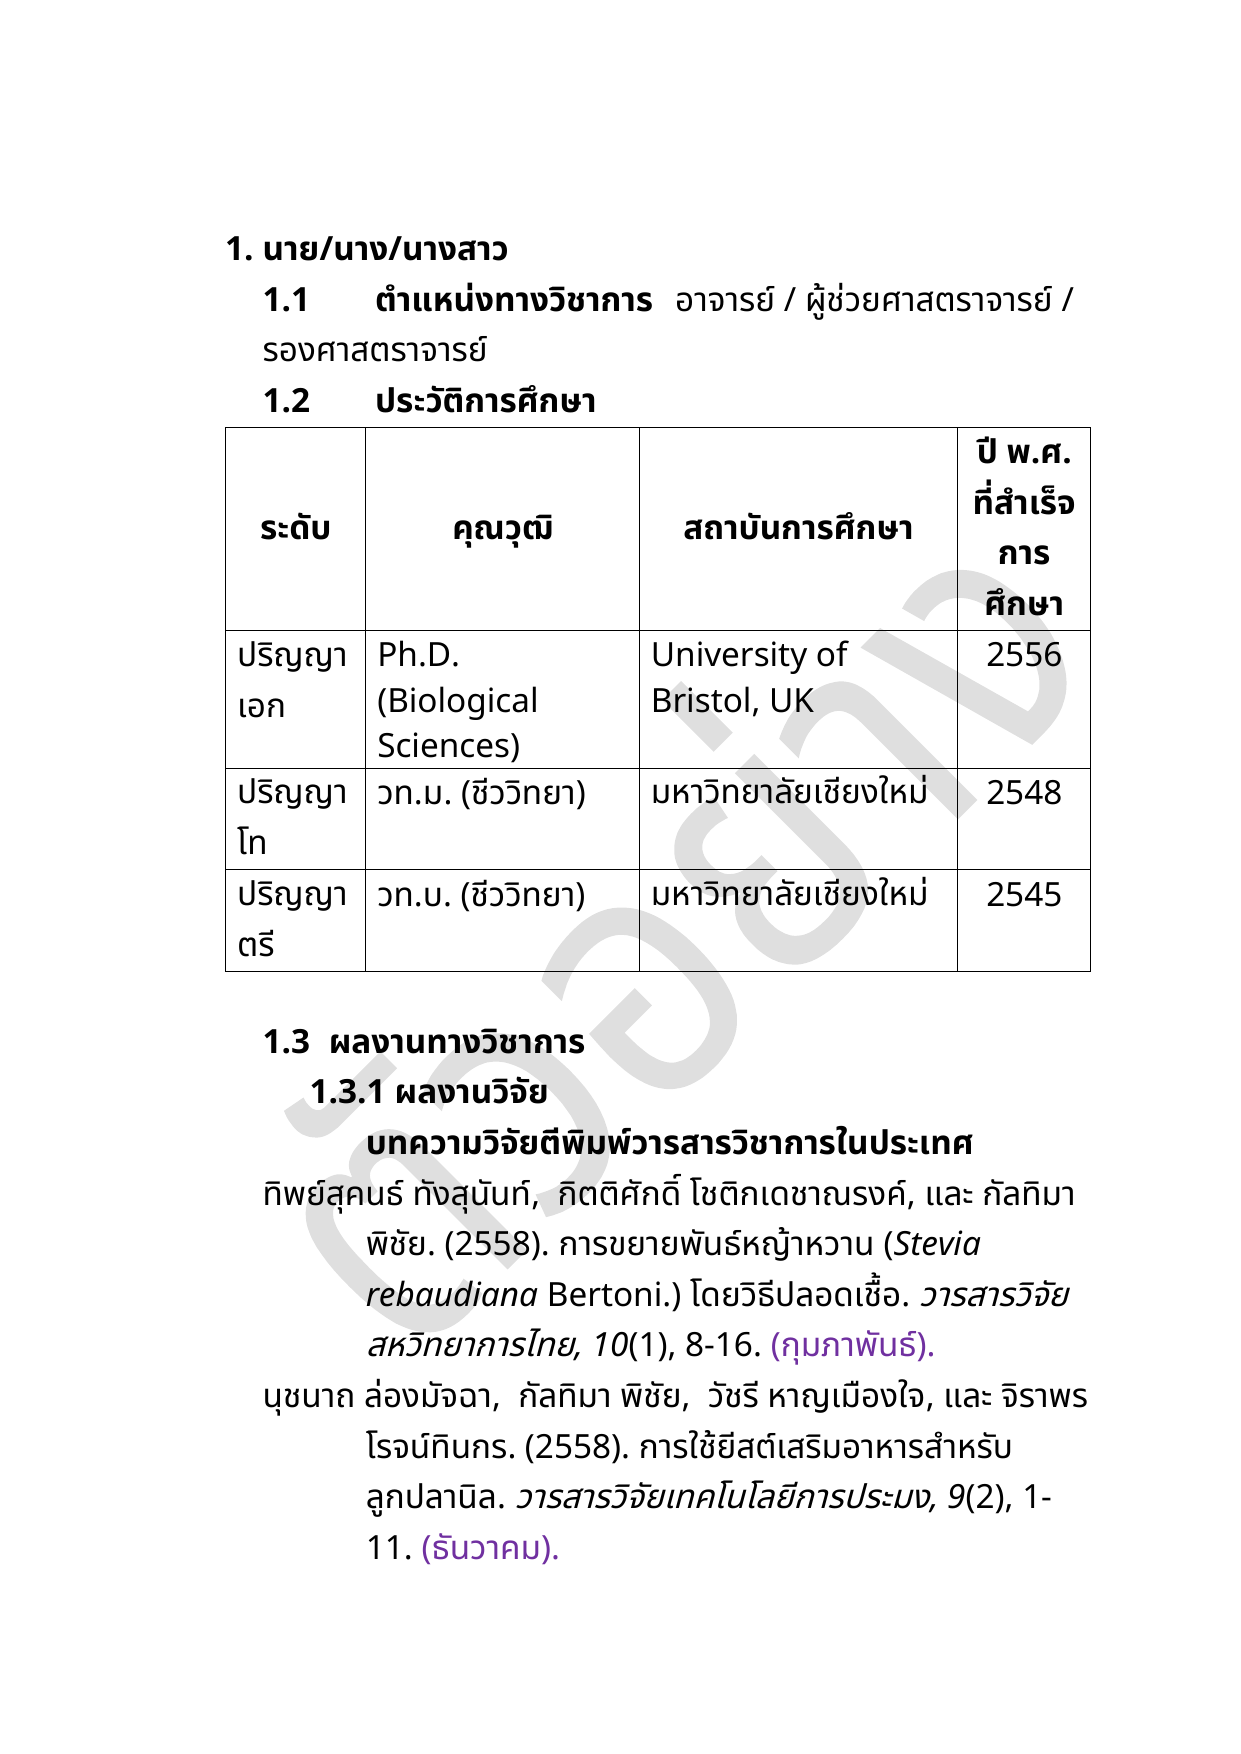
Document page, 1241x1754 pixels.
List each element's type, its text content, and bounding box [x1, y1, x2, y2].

table_cell วท.บ. (ชีววิทยา) [366, 870, 639, 971]
list ประวัติการศึกษา [262, 377, 1090, 427]
table_cell 2545 [958, 870, 1090, 971]
text บทความวิจัยตีพิมพ์วารสารวิชาการในประเทศ [300, 1119, 1090, 1169]
text 1.3 ผลงานทางวิชาการ [262, 1018, 1090, 1068]
list นาย/นาง/นางสาว [225, 225, 1090, 276]
table_header ระดับ [226, 428, 365, 630]
table_cell 2556 [958, 631, 1090, 767]
table_cell วท.ม. (ชีววิทยา) [366, 769, 639, 869]
table_cell ปริญญาตรี [226, 870, 365, 971]
table_cell ปริญญาโท [226, 769, 365, 869]
table_header สถาบันการศึกษา [640, 428, 957, 630]
text นุชนาถ ล่องมัจฉา, กัลทิมา พิชัย, วัชรี หาญเมืองใจ, และ จิราพร โรจน์ทินกร. (2558). การใช้ยีสต์เสริมอาหารสำหรับลูกปลานิล. วารสารวิจัยเทคโนโลยีการประมง, 9(2), 1-11. (ธันวาคม). [262, 1372, 1090, 1574]
list ตำแหน่งทางวิชาการ อาจารย์ / ผู้ช่วยศาสตราจารย์ / รองศาสตราจารย์ [262, 276, 1090, 377]
table_cell มหาวิทยาลัยเชียงใหม่ [640, 769, 957, 869]
text 1.3.1 ผลงานวิจัย [300, 1068, 1090, 1119]
table_cell ปริญญาเอก [226, 631, 365, 767]
table_header คุณวุฒิ [366, 428, 639, 630]
table_cell University of Bristol, UK [640, 631, 957, 767]
table_cell 2548 [958, 769, 1090, 869]
table_cell Ph.D. (Biological Sciences) [366, 631, 639, 767]
table_cell มหาวิทยาลัยเชียงใหม่ [640, 870, 957, 971]
table_header ปี พ.ศ. ที่สำเร็จการศึกษา [958, 428, 1090, 630]
text ทิพย์สุคนธ์ ทังสุนันท์, กิตติศักดิ์ โชติกเดชาณรงค์, และ กัลทิมา พิชัย. (2558). การขยายพันธ์หญ้าหวาน (Stevia rebaudiana Bertoni.) โดยวิธีปลอดเชื้อ. วารสารวิจัยสหวิทยาการไทย, 10(1), 8-16. (กุมภาพันธ์). [262, 1169, 1090, 1372]
